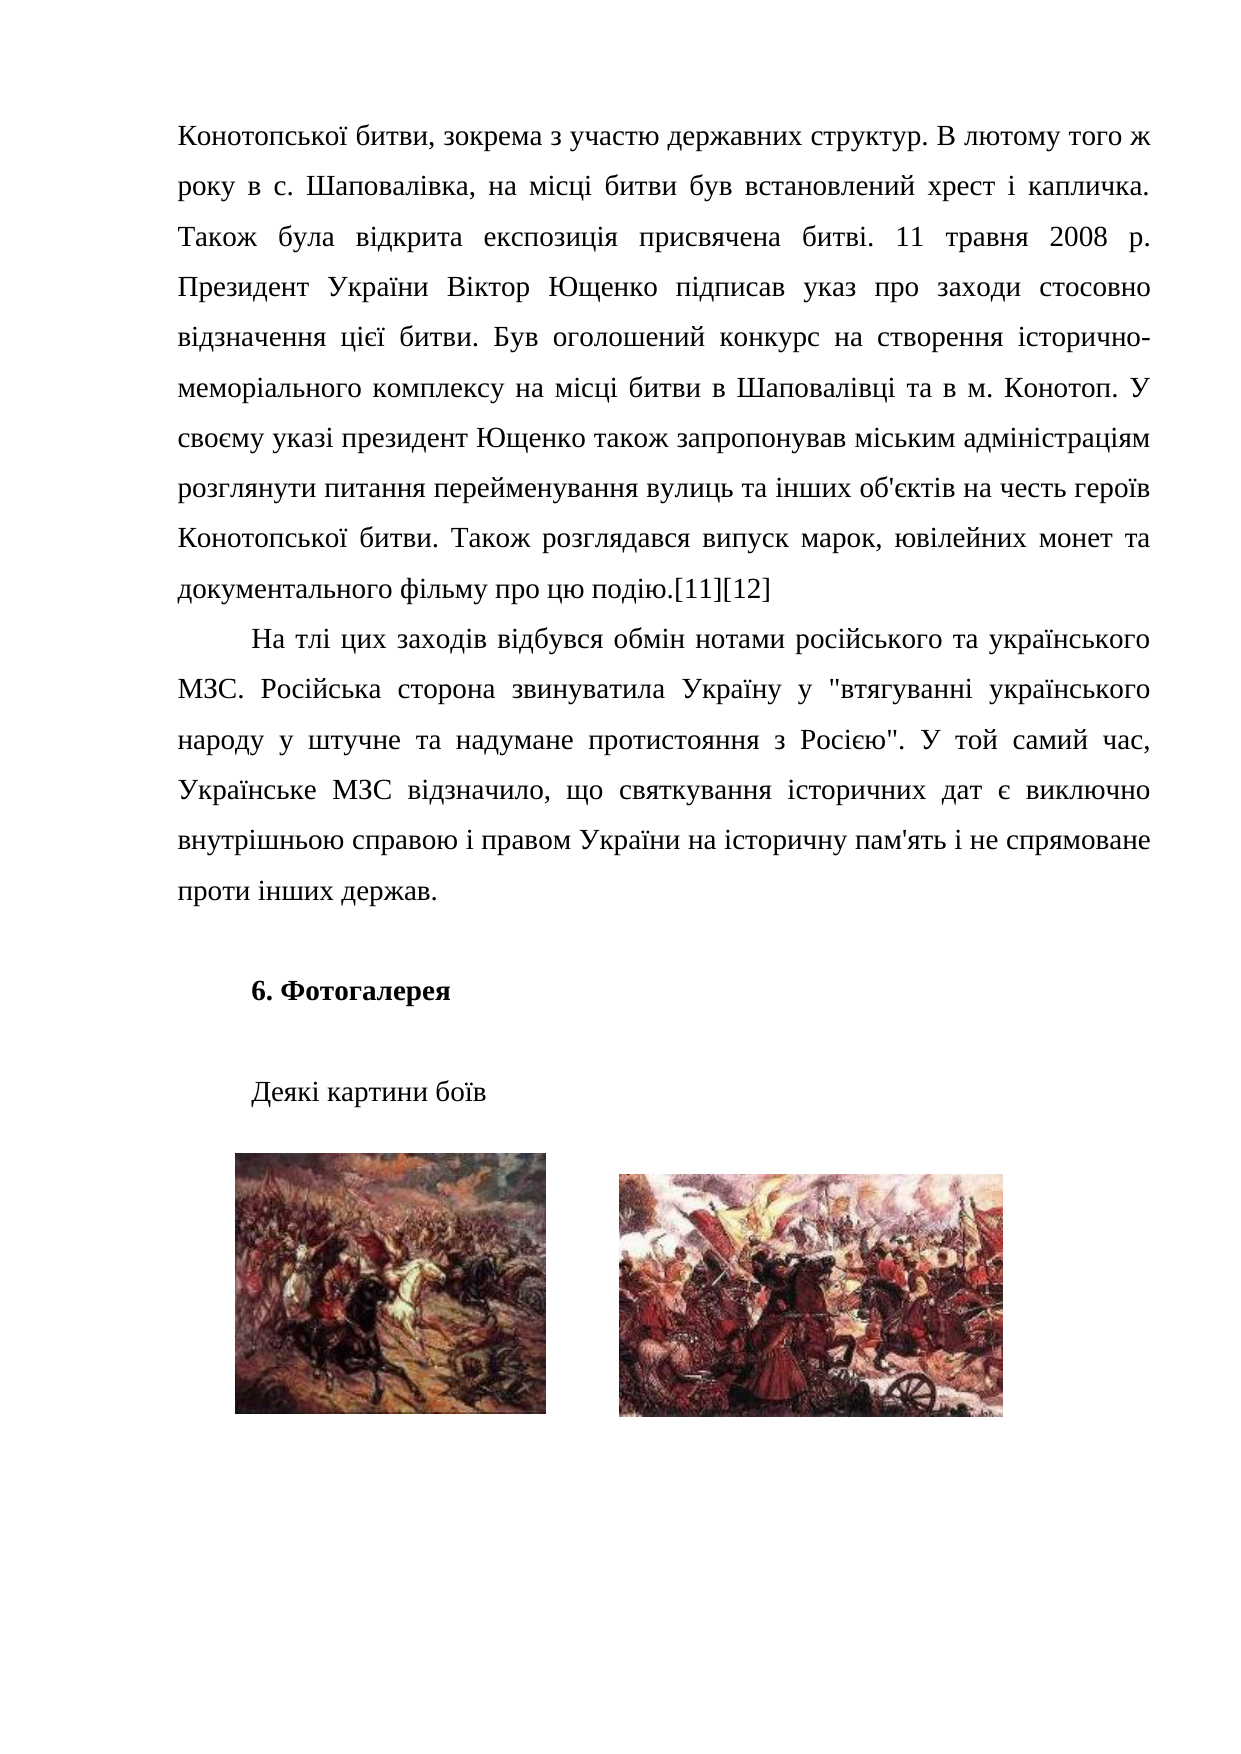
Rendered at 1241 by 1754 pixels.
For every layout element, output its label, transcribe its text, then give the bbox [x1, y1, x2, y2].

picture [619, 1174, 1003, 1417]
picture [235, 1153, 546, 1414]
text 6. Фотогалерея [177, 973, 1152, 1007]
text Деякі картини боїв [177, 1074, 1152, 1108]
text На тлі цих заходів відбувся обмін нотами російського та українського МЗС. Російська сторона звинуватила Україну у "втягуванні українського народу у штучне та надумане протистояння з Росією". У той самий час, Українське МЗС відзначило, що святкування історичних дат є виключно внутрішньою справою і правом України на історичну пам'ять і не спрямоване проти інших держав. [177, 621, 1152, 906]
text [177, 118, 1152, 604]
